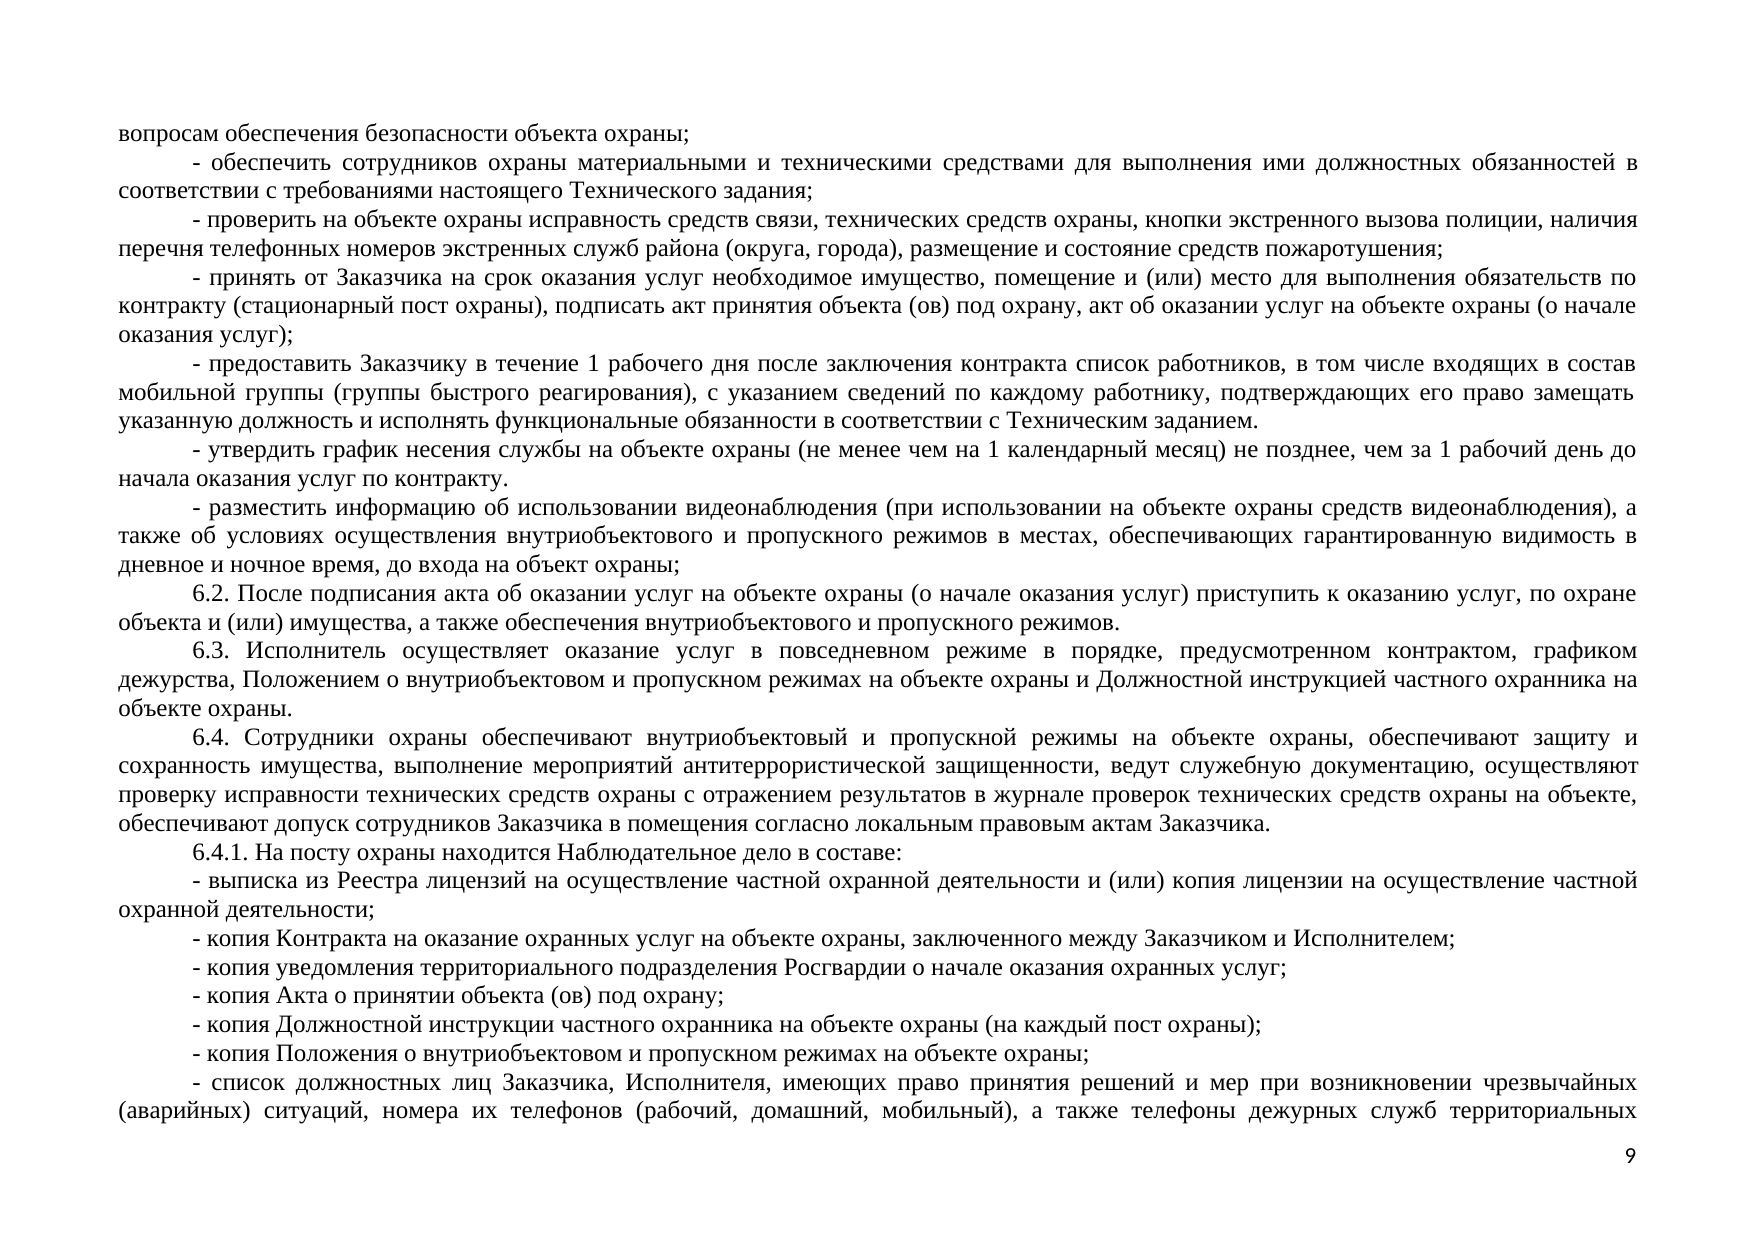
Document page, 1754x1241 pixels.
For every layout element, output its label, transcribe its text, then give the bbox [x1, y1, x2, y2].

text 6.2. После подписания акта об оказании услуг на объекте охраны (о начале оказания услуг) приступить к оказанию услуг, по охране объекта и (или) имущества, а также обеспечения внутриобъектового и пропускного режимов. [118, 578, 1639, 636]
text - утвердить график несения службы на объекте охраны (не менее чем на 1 календарный месяц) не позднее, чем за 1 рабочий день до начала оказания услуг по контракту. [118, 434, 1639, 492]
text - выписка из Реестра лицензий на осуществление частной охранной деятельности и (или) копия лицензии на осуществление частной охранной деятельности; [118, 866, 1639, 923]
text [118, 118, 1639, 147]
text - разместить информацию об использовании видеонаблюдения (при использовании на объекте охраны средств видеонаблюдения), а также об условиях осуществления внутриобъектового и пропускного режимов в местах, обеспечивающих гарантированную видимость в дневное и ночное время, до входа на объект охраны; [118, 492, 1639, 578]
text - копия Контракта на оказание охранных услуг на объекте охраны, заключенного между Заказчиком и Исполнителем; [118, 923, 1639, 952]
text - копия Положения о внутриобъектовом и пропускном режимах на объекте охраны; [118, 1038, 1639, 1067]
text 6.3. Исполнитель осуществляет оказание услуг в повседневном режиме в порядке, предусмотренном контрактом, графиком дежурства, Положением о внутриобъектовом и пропускном режимах на объекте охраны и Должностной инструкцией частного охранника на объекте охраны. [118, 636, 1639, 722]
text 6.4. Сотрудники охраны обеспечивают внутриобъектовый и пропускной режимы на объекте охраны, обеспечивают защиту и сохранность имущества, выполнение мероприятий антитеррористической защищенности, ведут служебную документацию, осуществляют проверку исправности технических средств охраны с отражением результатов в журнале проверок технических средств охраны на объекте, обеспечивают допуск сотрудников Заказчика в помещения согласно локальным правовым актам Заказчика. [118, 722, 1639, 837]
text 6.4.1. На посту охраны находится Наблюдательное дело в составе: [118, 837, 1639, 866]
text - принять от Заказчика на срок оказания услуг необходимое имущество, помещение и (или) место для выполнения обязательств по контракту (стационарный пост охраны), подписать акт принятия объекта (ов) под охрану, акт об оказании услуг на объекте охраны (о начале оказания услуг); [118, 262, 1639, 348]
text - проверить на объекте охраны исправность средств связи, технических средств охраны, кнопки экстренного вызова полиции, наличия перечня телефонных номеров экстренных служб района (округа, города), размещение и состояние средств пожаротушения; [118, 204, 1639, 262]
text - обеспечить сотрудников охраны материальными и техническими средствами для выполнения ими должностных обязанностей в соответствии с требованиями настоящего Технического задания; [118, 147, 1639, 204]
text - предоставить Заказчику в течение 1 рабочего дня после заключения контракта список работников, в том числе входящих в состав мобильной группы (группы быстрого реагирования), с указанием сведений по каждому работнику, подтверждающих его право замещать указанную должность и исполнять функциональные обязанности в соответствии с Техническим заданием. [118, 348, 1636, 434]
text - копия уведомления территориального подразделения Росгвардии о начале оказания охранных услуг; [118, 952, 1639, 981]
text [118, 1067, 1639, 1124]
text - копия Должностной инструкции частного охранника на объекте охраны (на каждый пост охраны); [118, 1009, 1639, 1038]
text - копия Акта о принятии объекта (ов) под охрану; [118, 981, 1639, 1009]
